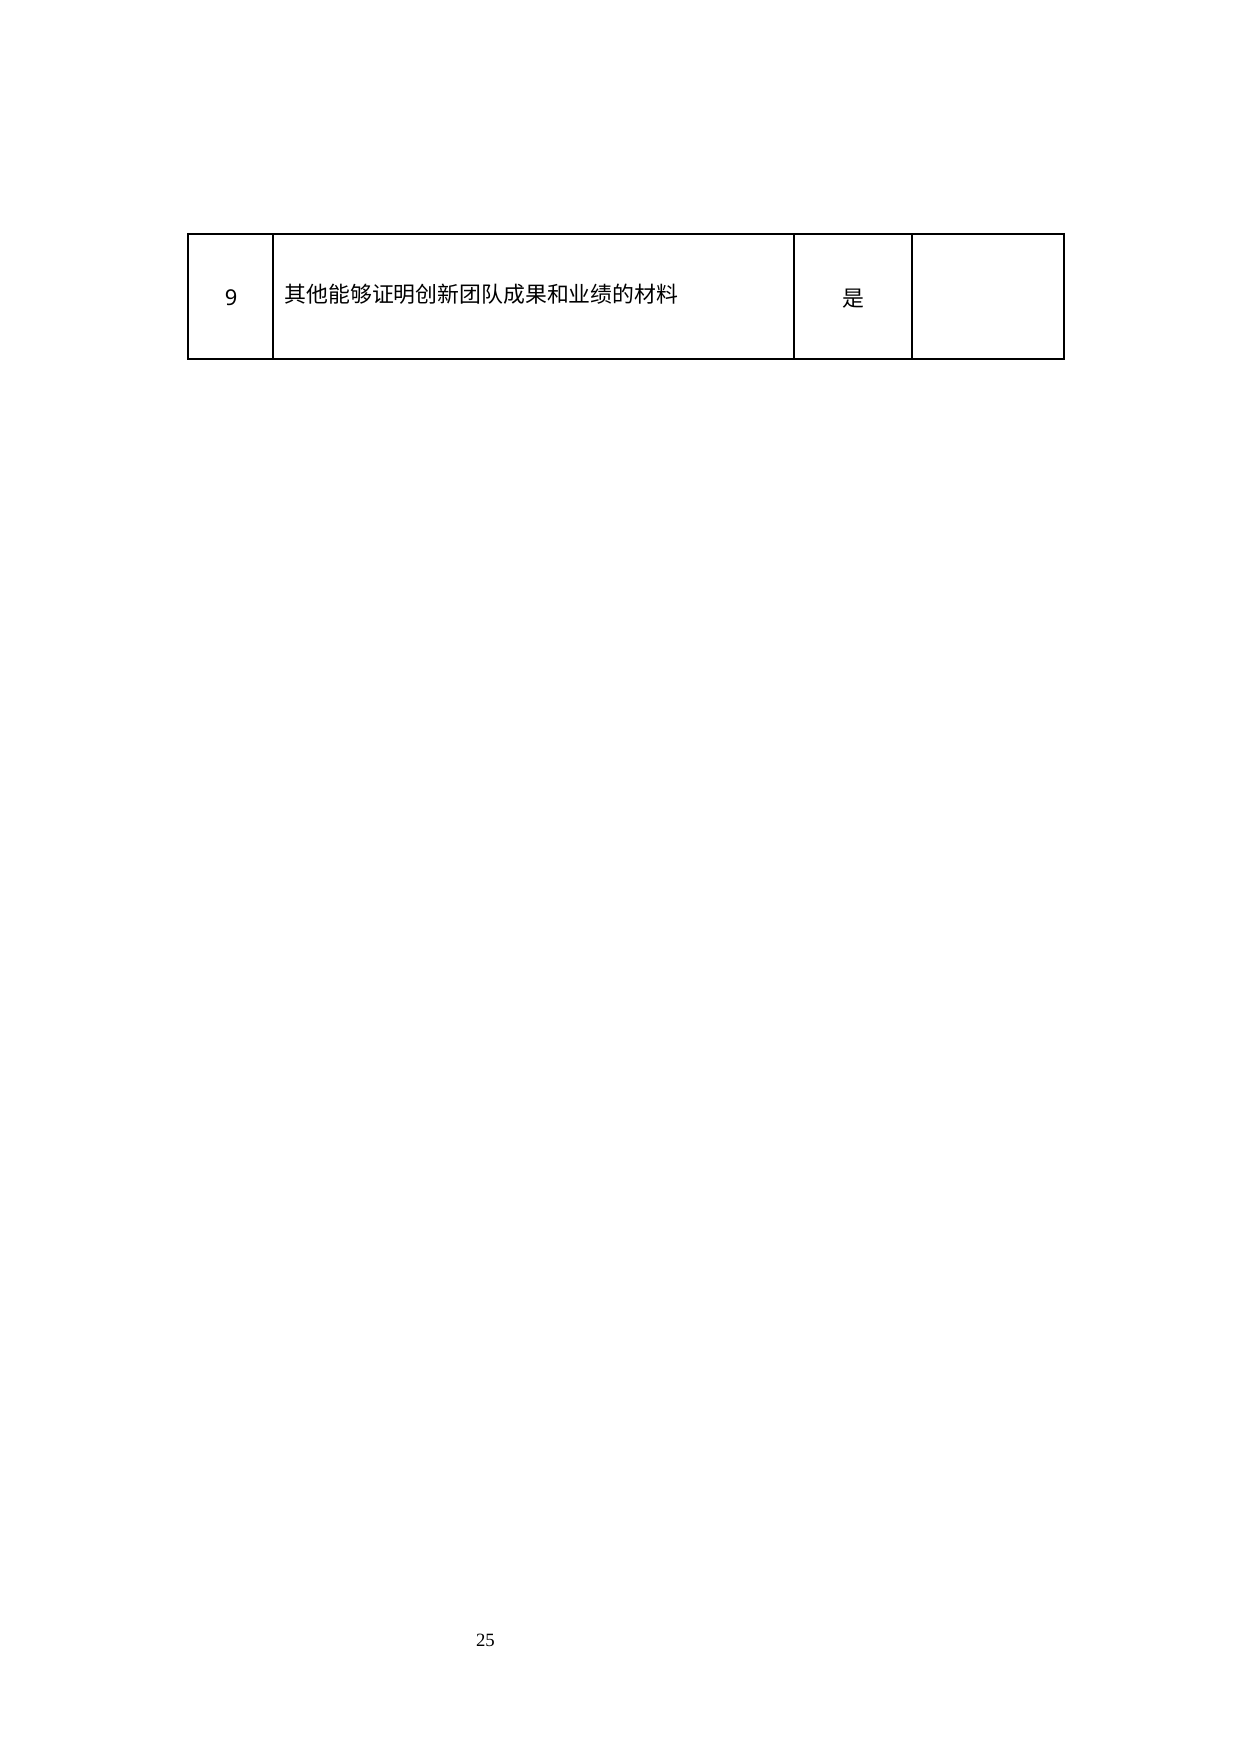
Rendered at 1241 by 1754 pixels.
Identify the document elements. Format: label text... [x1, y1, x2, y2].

table_cell [913, 235, 1063, 358]
table_cell 其他能够证明创新团队成果和业绩的材料 [274, 235, 793, 358]
table_cell 是 [795, 235, 911, 358]
table_cell 9 [189, 235, 272, 358]
